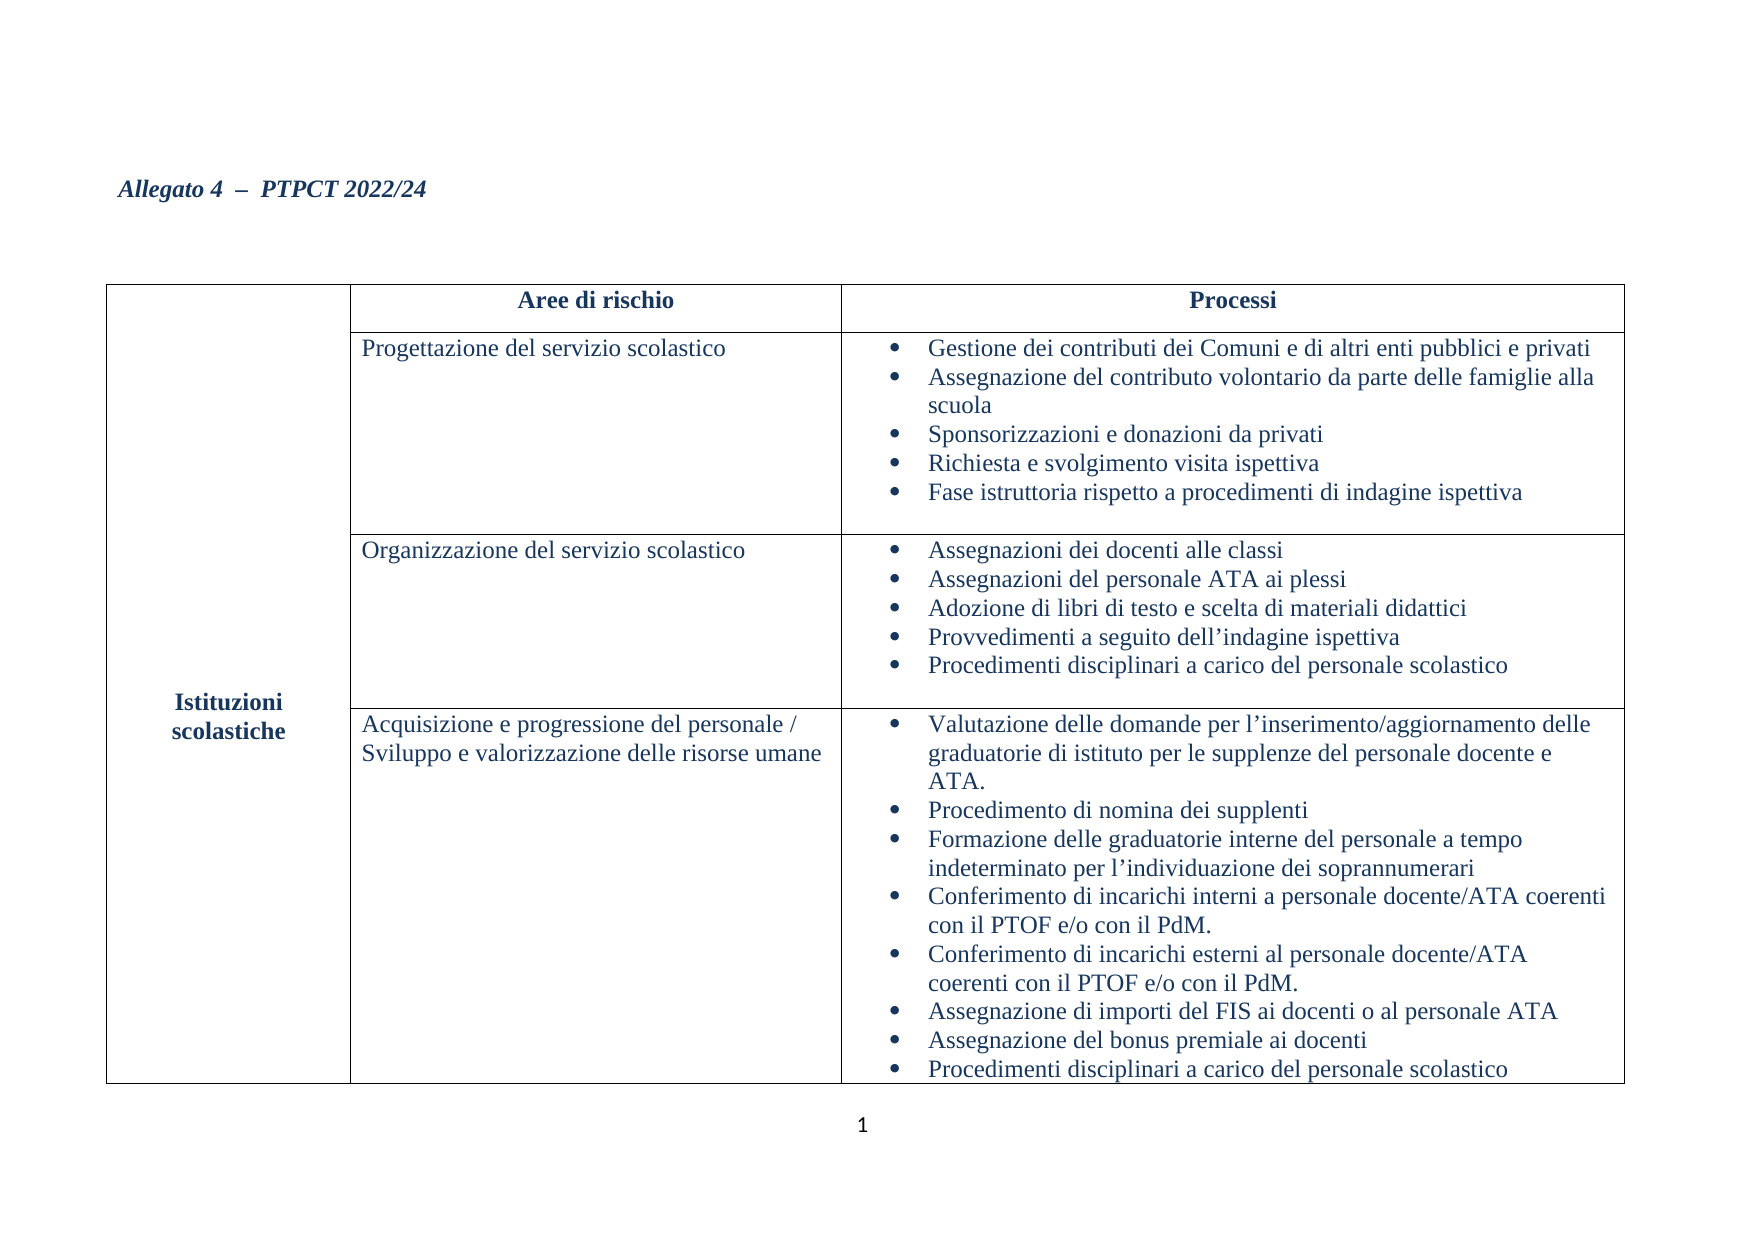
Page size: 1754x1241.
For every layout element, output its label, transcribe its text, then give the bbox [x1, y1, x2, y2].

text Allegato 4 – PTPCT 2022/24 [118, 174, 1606, 203]
table_cell Assegnazioni dei docenti alle classi Assegnazioni del personale ATA ai plessi Adozione di libri di testo e scelta di materiali didattici Provvedimenti a seguito dell’indagine ispettiva Procedimenti disciplinari a carico del personale scolastico [842, 535, 1624, 708]
table_cell Progettazione del servizio scolastico [351, 333, 841, 534]
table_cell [842, 709, 1624, 1083]
table_cell Organizzazione del servizio scolastico [351, 535, 841, 708]
table_header Aree di rischio [351, 285, 841, 332]
table_header Processi [842, 285, 1624, 332]
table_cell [351, 709, 841, 1083]
table_header Istituzioni scolastiche [107, 285, 350, 1083]
table_cell Gestione dei contributi dei Comuni e di altri enti pubblici e privati Assegnazione del contributo volontario da parte delle famiglie alla scuola Sponsorizzazioni e donazioni da privati Richiesta e svolgimento visita ispettiva Fase istruttoria rispetto a procedimenti di indagine ispettiva [842, 333, 1624, 534]
